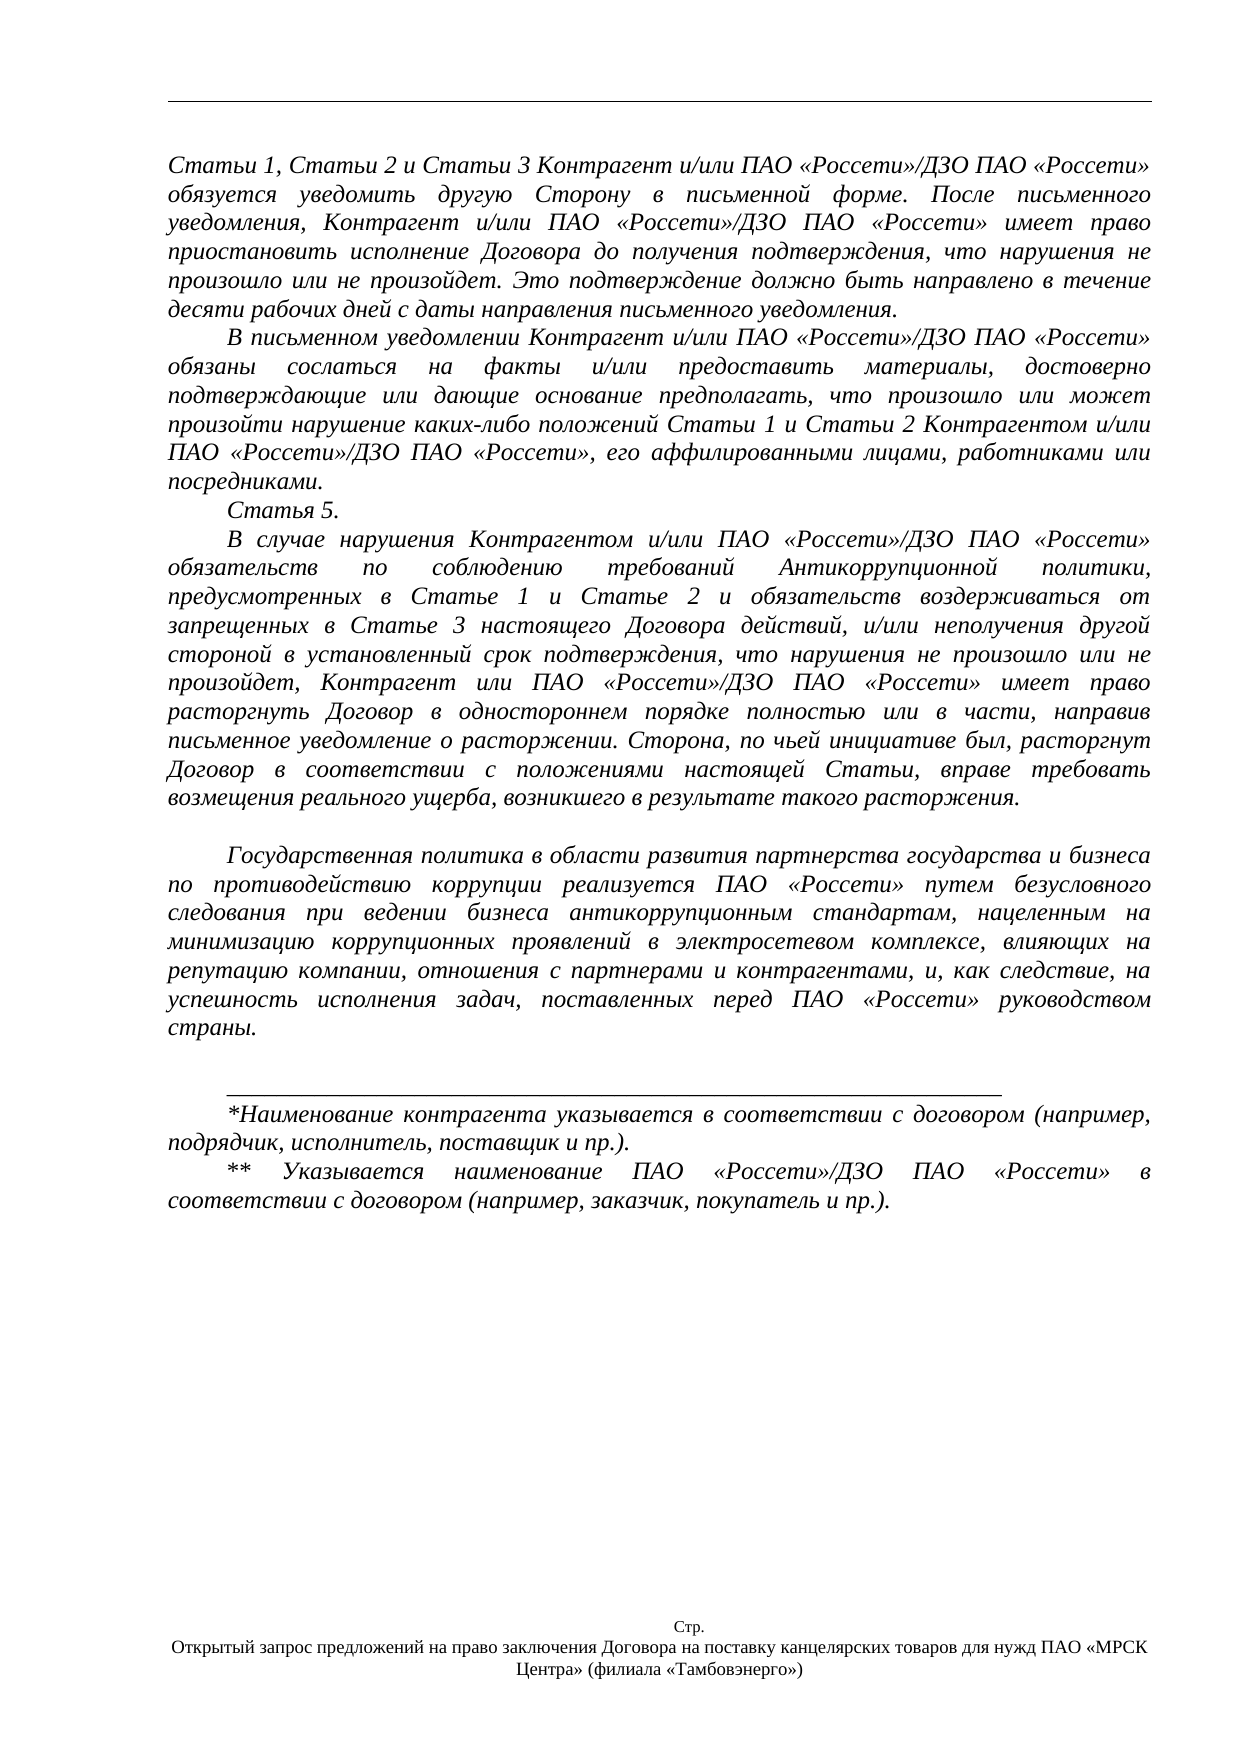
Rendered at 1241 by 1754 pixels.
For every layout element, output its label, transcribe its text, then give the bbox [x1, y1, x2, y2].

text Статья 5. [168, 495, 1152, 524]
text *Наименование контрагента указывается в соответствии с договором (например, подрядчик, исполнитель, поставщик и пр.). [168, 1099, 1152, 1156]
text В случае нарушения Контрагентом и/или ПАО «Россети»/ДЗО ПАО «Россети» обязательств по соблюдению требований Антикоррупционной политики, предусмотренных в Статье 1 и Статье 2 и обязательств воздерживаться от запрещенных в Статье 3 настоящего Договора действий, и/или неполучения другой стороной в установленный срок подтверждения, что нарушения не произошло или не произойдет, Контрагент или ПАО «Россети»/ДЗО ПАО «Россети» имеет право расторгнуть Договор в одностороннем порядке полностью или в части, направив письменное уведомление о расторжении. Сторона, по чьей инициативе был, расторгнут Договор в соответствии с положениями настоящей Статьи, вправе требовать возмещения реального ущерба, возникшего в результате такого расторжения. [168, 524, 1152, 811]
text ** Указывается наименование ПАО «Россети»/ДЗО ПАО «Россети» в соответствии с договором (например, заказчик, покупатель и пр.). [168, 1156, 1152, 1214]
text Государственная политика в области развития партнерства государства и бизнеса по противодействию коррупции реализуется ПАО «Россети» путем безусловного следования при ведении бизнеса антикоррупционным стандартам, нацеленным на минимизацию коррупционных проявлений в электросетевом комплексе, влияющих на репутацию компании, отношения с партнерами и контрагентами, и, как следствие, на успешность исполнения задач, поставленных перед ПАО «Россети» руководством страны. [168, 840, 1152, 1041]
text ______________________________________________________________ [168, 1070, 1152, 1099]
text В письменном уведомлении Контрагент и/или ПАО «Россети»/ДЗО ПАО «Россети» обязаны сослаться на факты и/или предоставить материалы, достоверно подтверждающие или дающие основание предполагать, что произошло или может произойти нарушение каких-либо положений Статьи 1 и Статьи 2 Контрагентом и/или ПАО «Россети»/ДЗО ПАО «Россети», его аффилированными лицами, работниками или посредниками. [168, 322, 1152, 495]
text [168, 150, 1152, 322]
